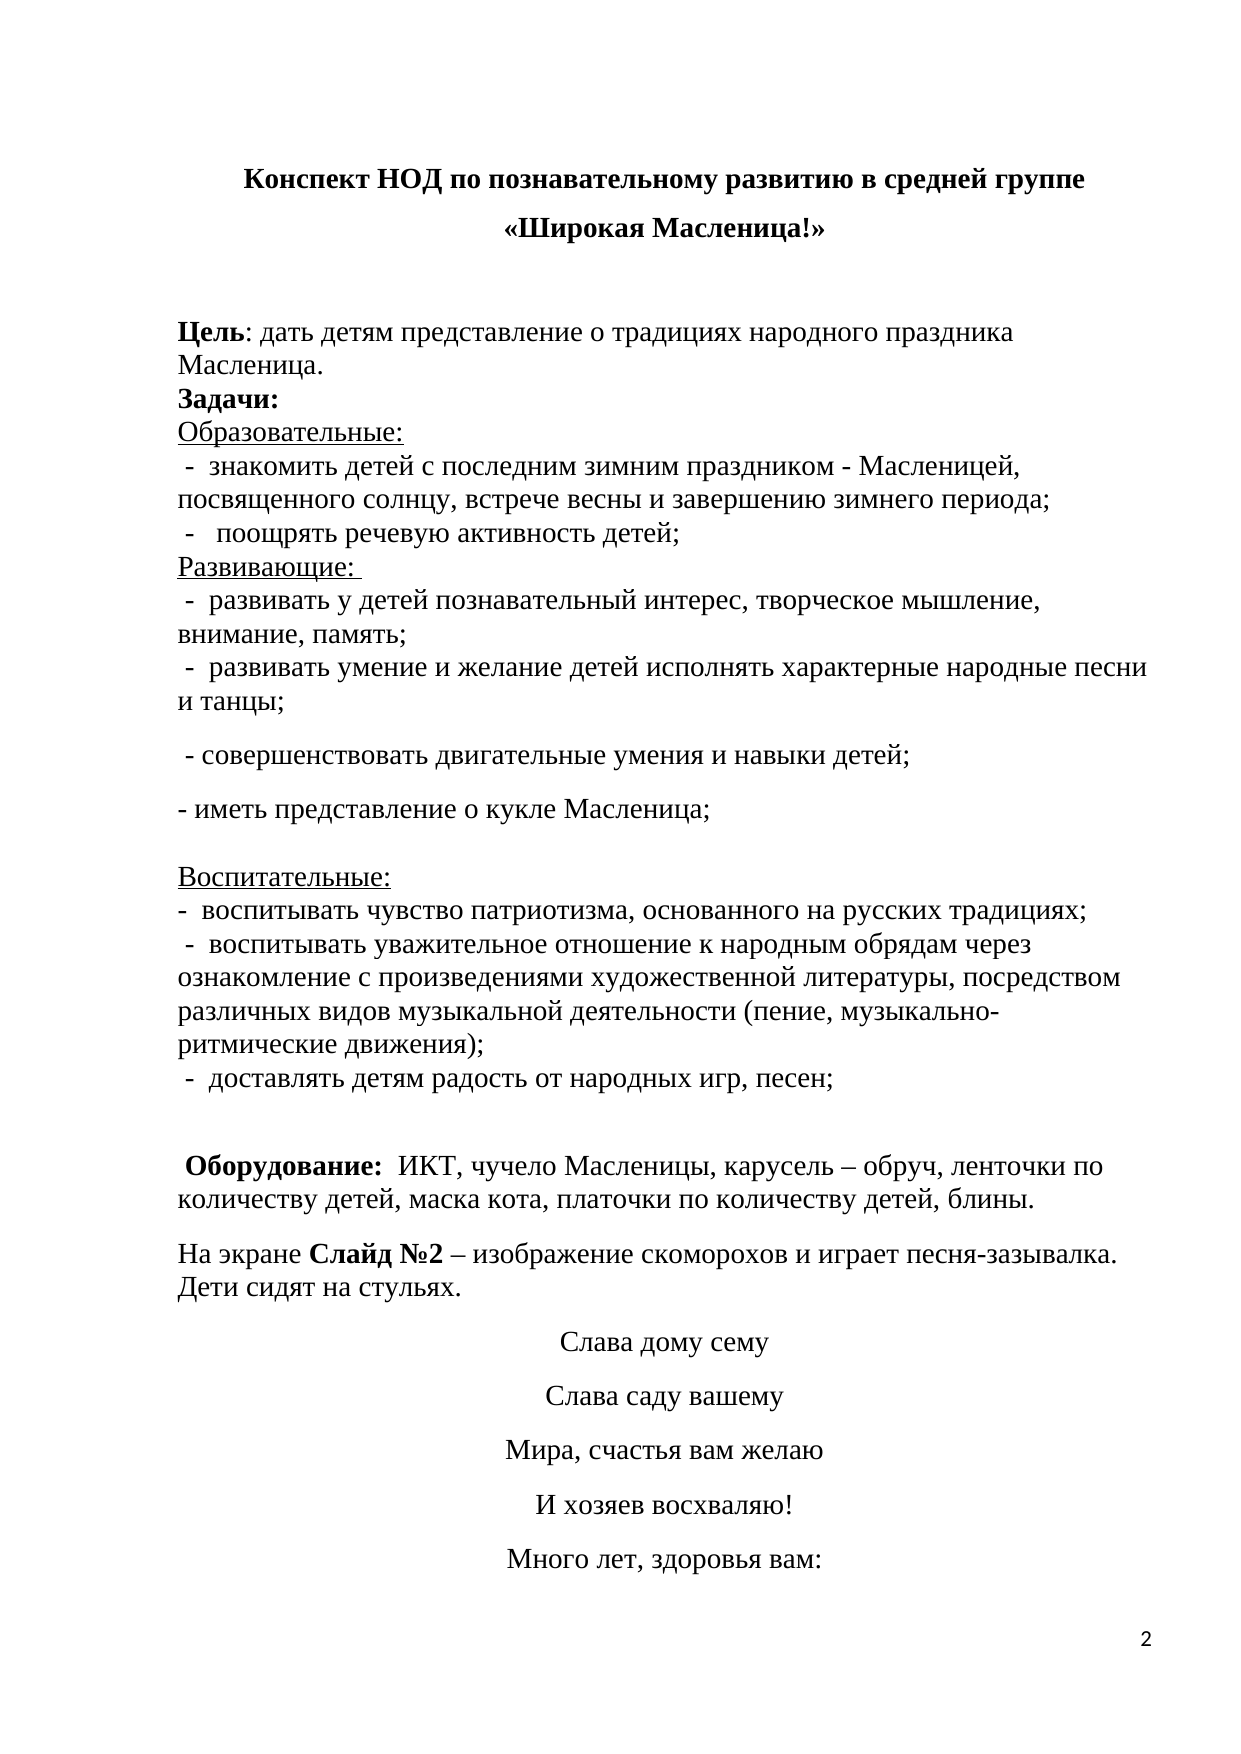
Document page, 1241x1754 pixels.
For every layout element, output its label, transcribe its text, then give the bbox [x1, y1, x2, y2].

text Слава саду вашему [177, 1378, 1152, 1412]
text Много лет, здоровья вам: [177, 1541, 1152, 1575]
text Мира, счастья вам желаю [177, 1432, 1152, 1466]
text - иметь представление о кукле Масленица; Воспитательные: - воспитывать чувство патриотизма, основанного на русских традициях; - воспитывать уважительное отношение к народным обрядам через ознакомление с произведениями художественной литературы, посредством различных видов музыкальной деятельности (пение, музыкально-ритмические движения); - доставлять детям радость от народных игр, песен; [177, 792, 1152, 1093]
text Цель: дать детям представление о традициях народного праздника Масленица. Задачи: Образовательные: - знакомить детей с последним зимним праздником - Масленицей, посвященного солнцу, встрече весны и завершению зимнего периода; - поощрять речевую активность детей; Развивающие: - развивать у детей познавательный интерес, творческое мышление, внимание, память; - развивать умение и желание детей исполнять характерные народные песни и танцы; [177, 314, 1152, 716]
text - совершенствовать двигательные умения и навыки детей; [177, 737, 1152, 771]
text Оборудование: ИКТ, чучело Масленицы, карусель – обруч, ленточки по количеству детей, маска кота, платочки по количеству детей, блины. [177, 1114, 1152, 1215]
text Слава дому сему [177, 1324, 1152, 1357]
text Конспект НОД по познавательному развитию в средней группе [177, 161, 1152, 195]
text На экране Слайд №2 – изображение скоморохов и играет песня-зазывалка. Дети сидят на стульях. [177, 1236, 1152, 1303]
text «Широкая Масленица!» [177, 210, 1152, 244]
text И хозяев восхваляю! [177, 1487, 1152, 1520]
